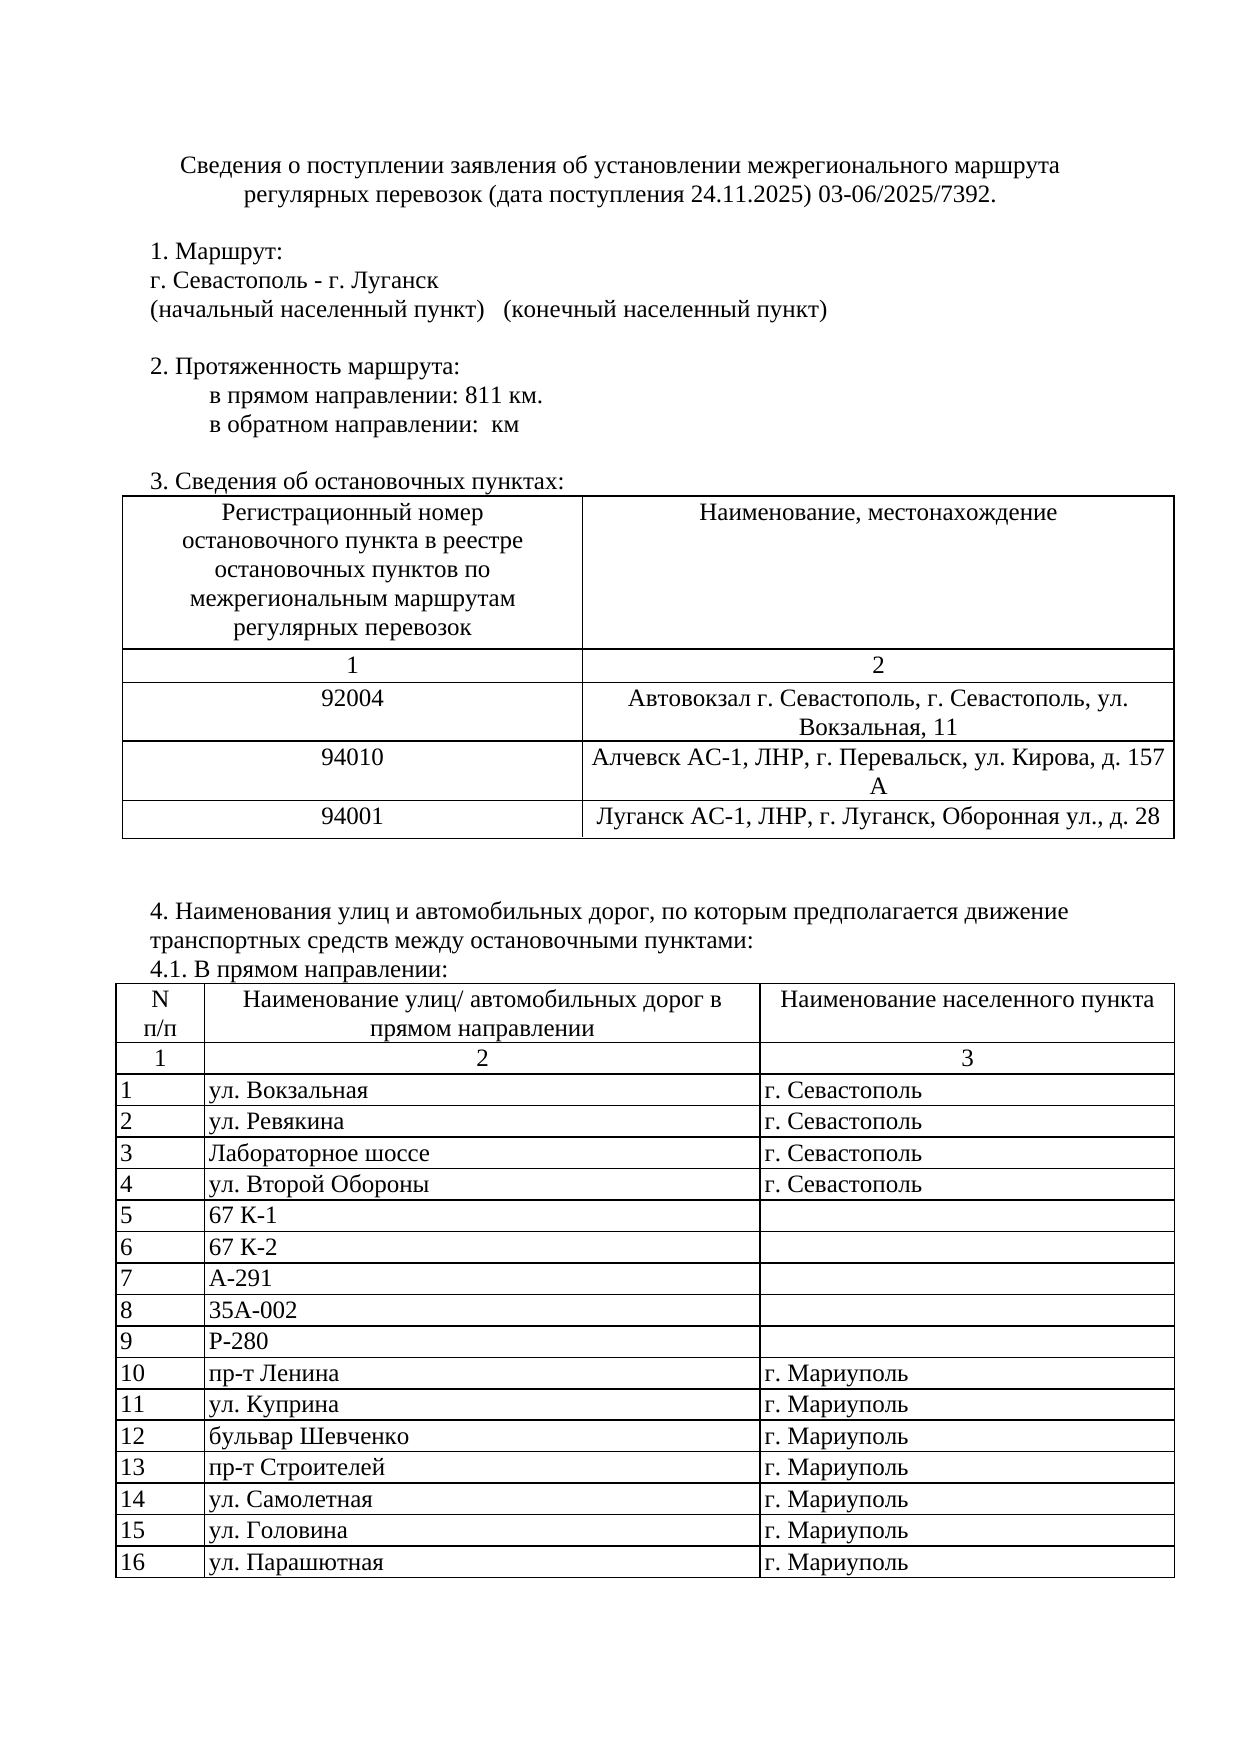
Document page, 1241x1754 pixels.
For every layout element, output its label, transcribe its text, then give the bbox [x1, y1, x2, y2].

table_cell 7 [117, 1264, 204, 1293]
text 2. Протяженность маршрута: [150, 351, 1090, 380]
table_cell ул. Головина [205, 1515, 759, 1545]
table_cell 15 [117, 1515, 204, 1545]
table_header Регистрационный номер остановочного пункта в реестре остановочных пунктов по межрегиональным маршрутам регулярных перевозок [123, 497, 582, 648]
table_cell 1 [117, 1043, 204, 1073]
text 3. Сведения об остановочных пунктах: [150, 466, 1090, 495]
table_cell 94010 [123, 742, 582, 799]
table_cell г. Мариуполь [761, 1452, 1174, 1482]
table_cell 9 [117, 1327, 204, 1356]
table_cell 2 [583, 650, 1173, 681]
table_cell ул. Второй Обороны [205, 1169, 759, 1199]
table_cell 13 [117, 1452, 204, 1482]
table_cell [761, 1201, 1174, 1231]
table_cell г. Севастополь [761, 1106, 1174, 1136]
table_cell пр-т Ленина [205, 1358, 759, 1388]
text 1. Маршрут: [150, 236, 1090, 265]
text (начальный населенный пункт) (конечный населенный пункт) [150, 294, 1090, 322]
table_cell Р-280 [205, 1327, 759, 1356]
table_cell [761, 1327, 1174, 1356]
table_cell 35А-002 [205, 1295, 759, 1325]
table_cell 1 [117, 1075, 204, 1105]
text 4. Наименования улиц и автомобильных дорог, по которым предполагается движение транспортных средств между остановочными пунктами: [150, 896, 1090, 954]
table_cell [761, 1295, 1174, 1325]
table_cell ул. Куприна [205, 1390, 759, 1419]
table_header N п/п [117, 984, 204, 1042]
text в обратном направлении: км [150, 409, 1090, 437]
table_cell г. Севастополь [761, 1169, 1174, 1199]
table_cell ул. Самолетная [205, 1484, 759, 1514]
table_header Наименование, местонахождение [583, 497, 1173, 648]
table_cell г. Мариуполь [761, 1421, 1174, 1451]
table_cell 94001 [123, 801, 582, 837]
table_cell Луганск АС-1, ЛНР, г. Луганск, Оборонная ул., д. 28 [583, 801, 1173, 837]
table_cell 14 [117, 1484, 204, 1514]
table_header Наименование улиц/ автомобильных дорог в прямом направлении [205, 984, 759, 1042]
table_cell пр-т Строителей [205, 1452, 759, 1482]
table_cell 5 [117, 1201, 204, 1231]
table_cell 2 [117, 1106, 204, 1136]
table_cell 11 [117, 1390, 204, 1419]
table_cell г. Мариуполь [761, 1390, 1174, 1419]
table_cell А-291 [205, 1264, 759, 1293]
table_cell ул. Ревякина [205, 1106, 759, 1136]
table_cell г. Севастополь [761, 1138, 1174, 1168]
table_cell 1 [123, 650, 582, 681]
table_cell 2 [205, 1043, 759, 1073]
table_cell г. Мариуполь [761, 1484, 1174, 1514]
text г. Севастополь - г. Луганск [150, 265, 1090, 294]
table_cell 12 [117, 1421, 204, 1451]
text Сведения о поступлении заявления об установлении межрегионального маршрута регулярных перевозок (дата поступления 24.11.2025) 03-06/2025/7392. [150, 150, 1090, 207]
table_cell г. Мариуполь [761, 1358, 1174, 1388]
table_cell ул. Вокзальная [205, 1075, 759, 1105]
table_cell 4 [117, 1169, 204, 1199]
table_header Наименование населенного пункта [761, 984, 1174, 1042]
table_cell 3 [117, 1138, 204, 1168]
table_cell г. Севастополь [761, 1075, 1174, 1105]
table_cell ул. Парашютная [205, 1547, 759, 1577]
table_cell 8 [117, 1295, 204, 1325]
table_cell 16 [117, 1547, 204, 1577]
table_cell Лабораторное шоссе [205, 1138, 759, 1168]
table_cell 10 [117, 1358, 204, 1388]
table_cell 67 К-2 [205, 1232, 759, 1262]
table_cell 67 К-1 [205, 1201, 759, 1231]
table_cell 92004 [123, 683, 582, 740]
table_cell г. Мариуполь [761, 1547, 1174, 1577]
table_cell 3 [761, 1043, 1174, 1073]
table_cell Автовокзал г. Севастополь, г. Севастополь, ул. Вокзальная, 11 [583, 683, 1173, 740]
table_cell бульвар Шевченко [205, 1421, 759, 1451]
table_cell [761, 1264, 1174, 1293]
text 4.1. В прямом направлении: [150, 954, 1090, 983]
table_cell [761, 1232, 1174, 1262]
table_cell 6 [117, 1232, 204, 1262]
table_cell г. Мариуполь [761, 1515, 1174, 1545]
table_cell Алчевск АС-1, ЛНР, г. Перевальск, ул. Кирова, д. 157 А [583, 742, 1173, 799]
text в прямом направлении: 811 км. [150, 380, 1090, 409]
